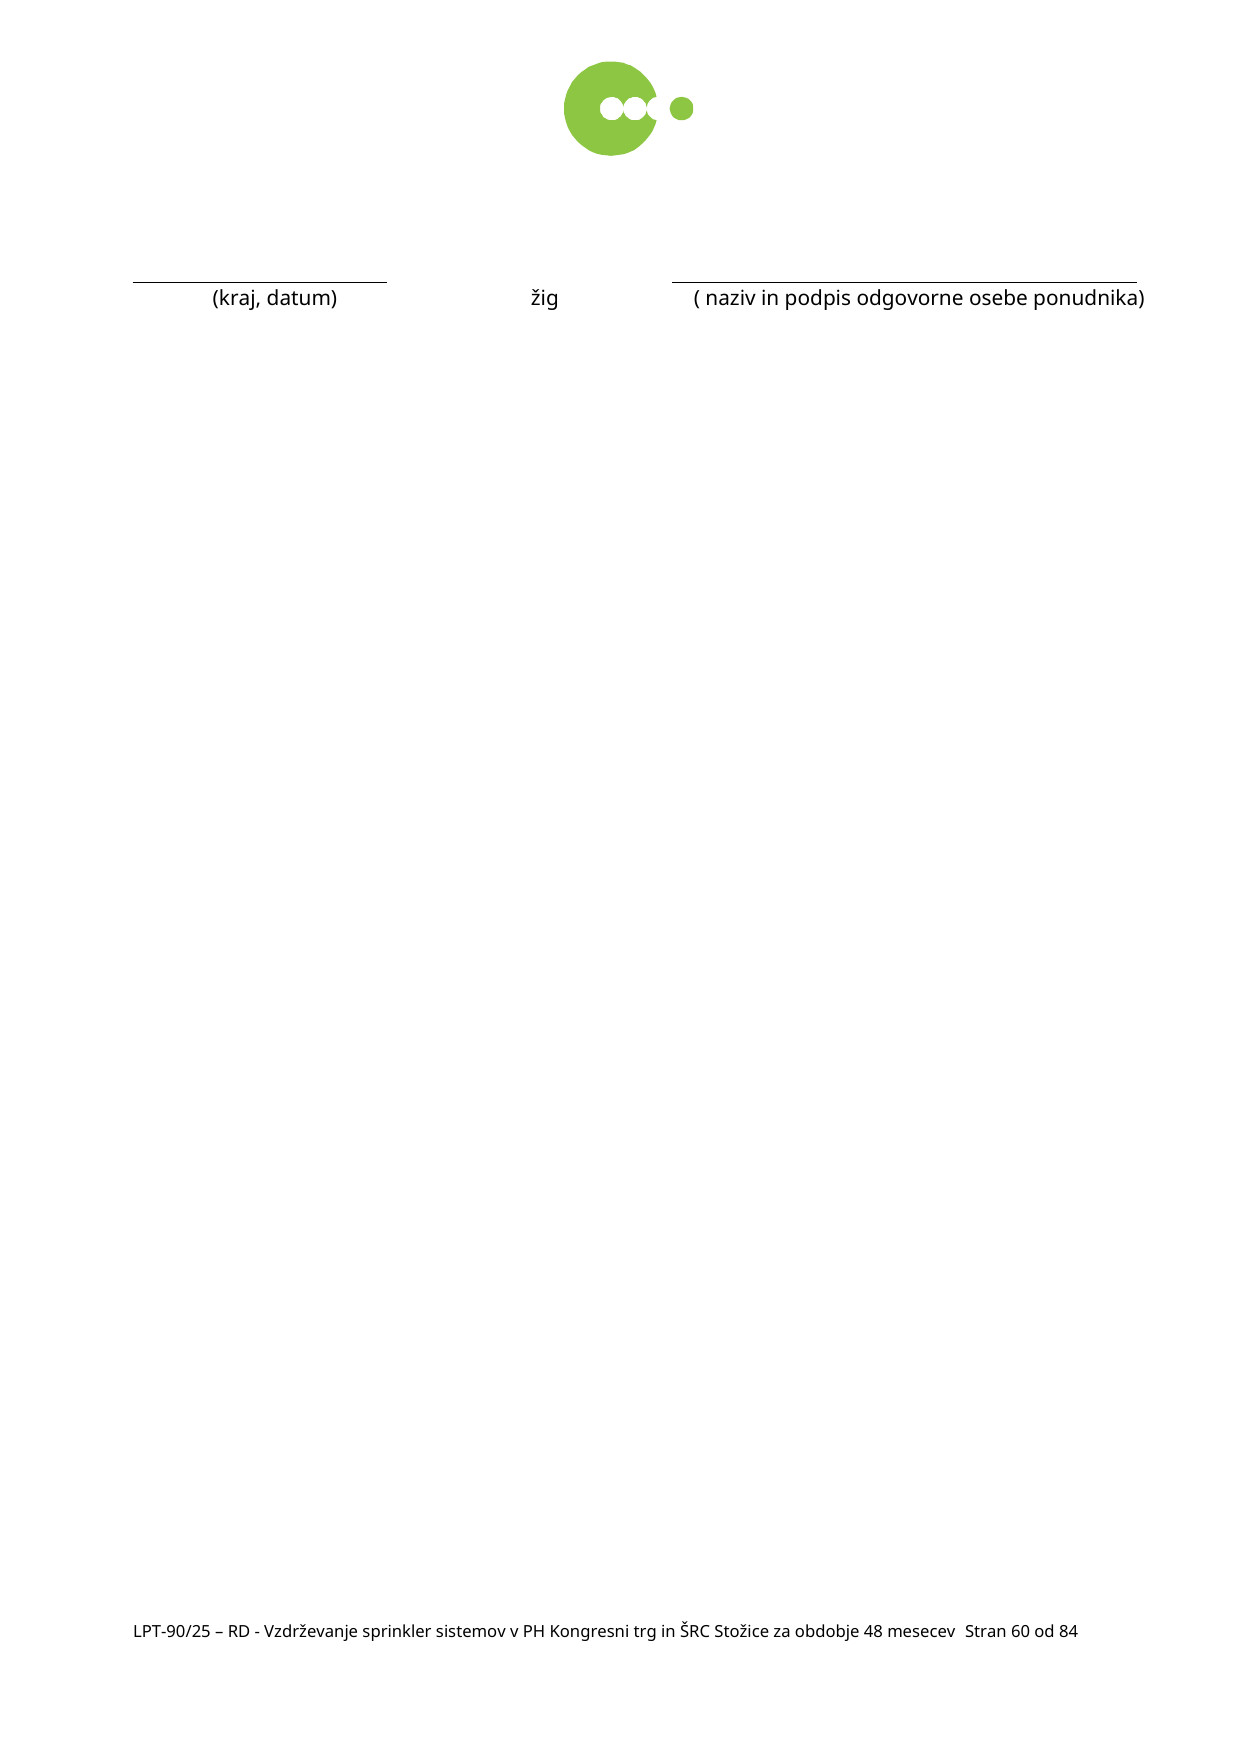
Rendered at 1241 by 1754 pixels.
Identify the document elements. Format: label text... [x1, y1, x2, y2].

table_header (kraj, datum) [133, 283, 387, 311]
table_header ( naziv in podpis odgovorne osebe ponudnika) [672, 283, 1137, 311]
table_header žig [387, 282, 672, 311]
